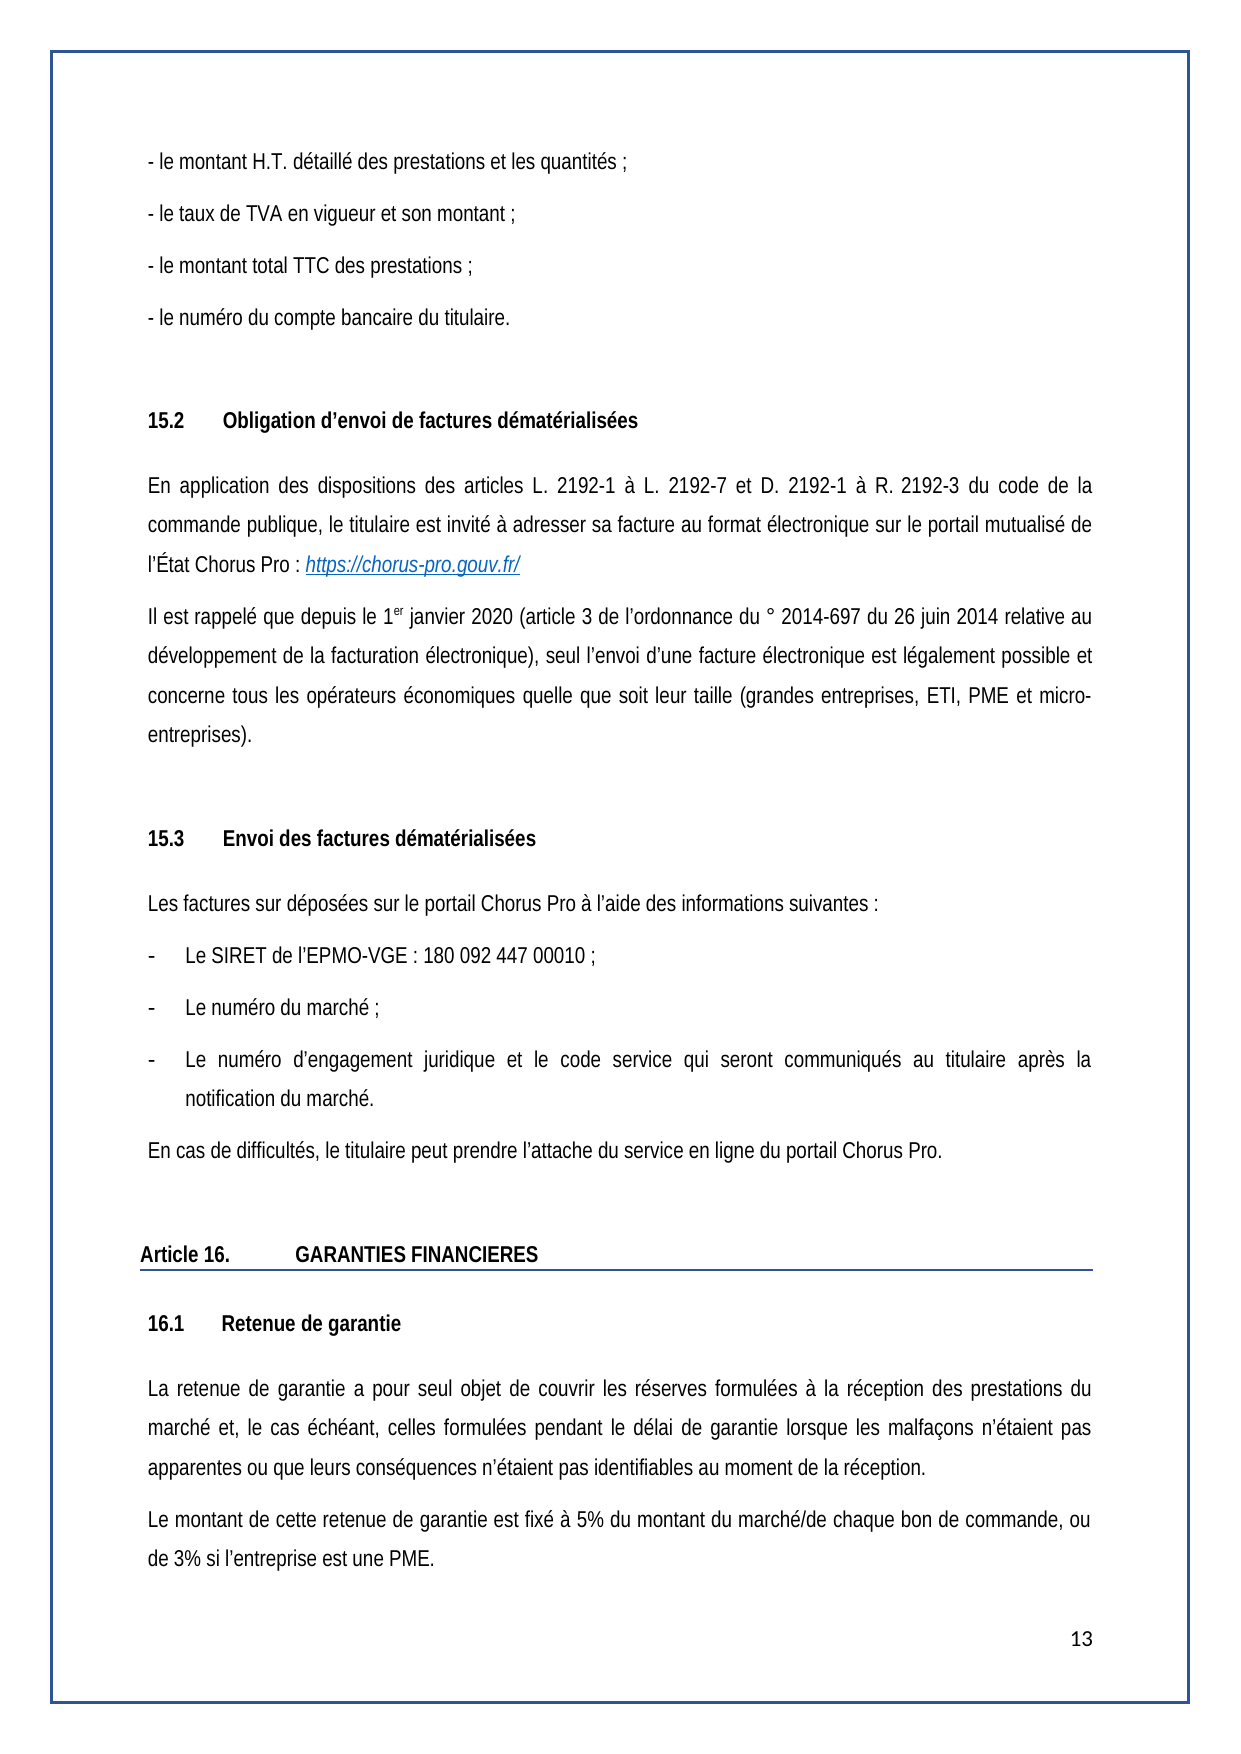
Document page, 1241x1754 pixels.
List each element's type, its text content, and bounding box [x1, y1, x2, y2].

list Envoi des factures dématérialisées [148, 825, 1093, 852]
list Le SIRET de l’EPMO-VGE : 180 092 447 00010 ; [148, 942, 1093, 968]
text En application des dispositions des articles L. 2192-1 à L. 2192-7 et D. 2192-1 à R. 2192-3 du code de la commande publique, le titulaire est invité à adresser sa facture au format électronique sur le portail mutualisé de l’État Chorus Pro : https://chorus-pro.gouv.fr/ [148, 472, 1093, 577]
text - le montant total TTC des prestations ; [148, 252, 1093, 278]
text En cas de difficultés, le titulaire peut prendre l’attache du service en ligne du portail Chorus Pro. [148, 1137, 1093, 1163]
text Le montant de cette retenue de garantie est fixé à 5% du montant du marché/de chaque bon de commande, ou de 3% si l’entreprise est une PME. [148, 1506, 1093, 1571]
text Les factures sur déposées sur le portail Chorus Pro à l’aide des informations suivantes : [148, 890, 1093, 916]
list Obligation d’envoi de factures dématérialisées [148, 407, 1093, 434]
list GARANTIES FINANCIERES [140, 1241, 1093, 1269]
list Le numéro d’engagement juridique et le code service qui seront communiqués au titulaire après la notification du marché. [148, 1046, 1093, 1112]
text - le numéro du compte bancaire du titulaire. [148, 303, 1093, 330]
text La retenue de garantie a pour seul objet de couvrir les réserves formulées à la réception des prestations du marché et, le cas échéant, celles formulées pendant le délai de garantie lorsque les malfaçons n’étaient pas apparentes ou que leurs conséquences n’étaient pas identifiables au moment de la réception. [148, 1375, 1093, 1480]
list Retenue de garantie [148, 1310, 1093, 1337]
list Le numéro du marché ; [148, 994, 1093, 1020]
text Il est rappelé que depuis le 1er janvier 2020 (article 3 de l’ordonnance du ° 2014-697 du 26 juin 2014 relative au développement de la facturation électronique), seul l’envoi d’une facture électronique est légalement possible et concerne tous les opérateurs économiques quelle que soit leur taille (grandes entreprises, ETI, PME et micro- entreprises). [148, 603, 1093, 748]
text - le montant H.T. détaillé des prestations et les quantités ; [148, 148, 1093, 174]
text - le taux de TVA en vigueur et son montant ; [148, 199, 1093, 226]
